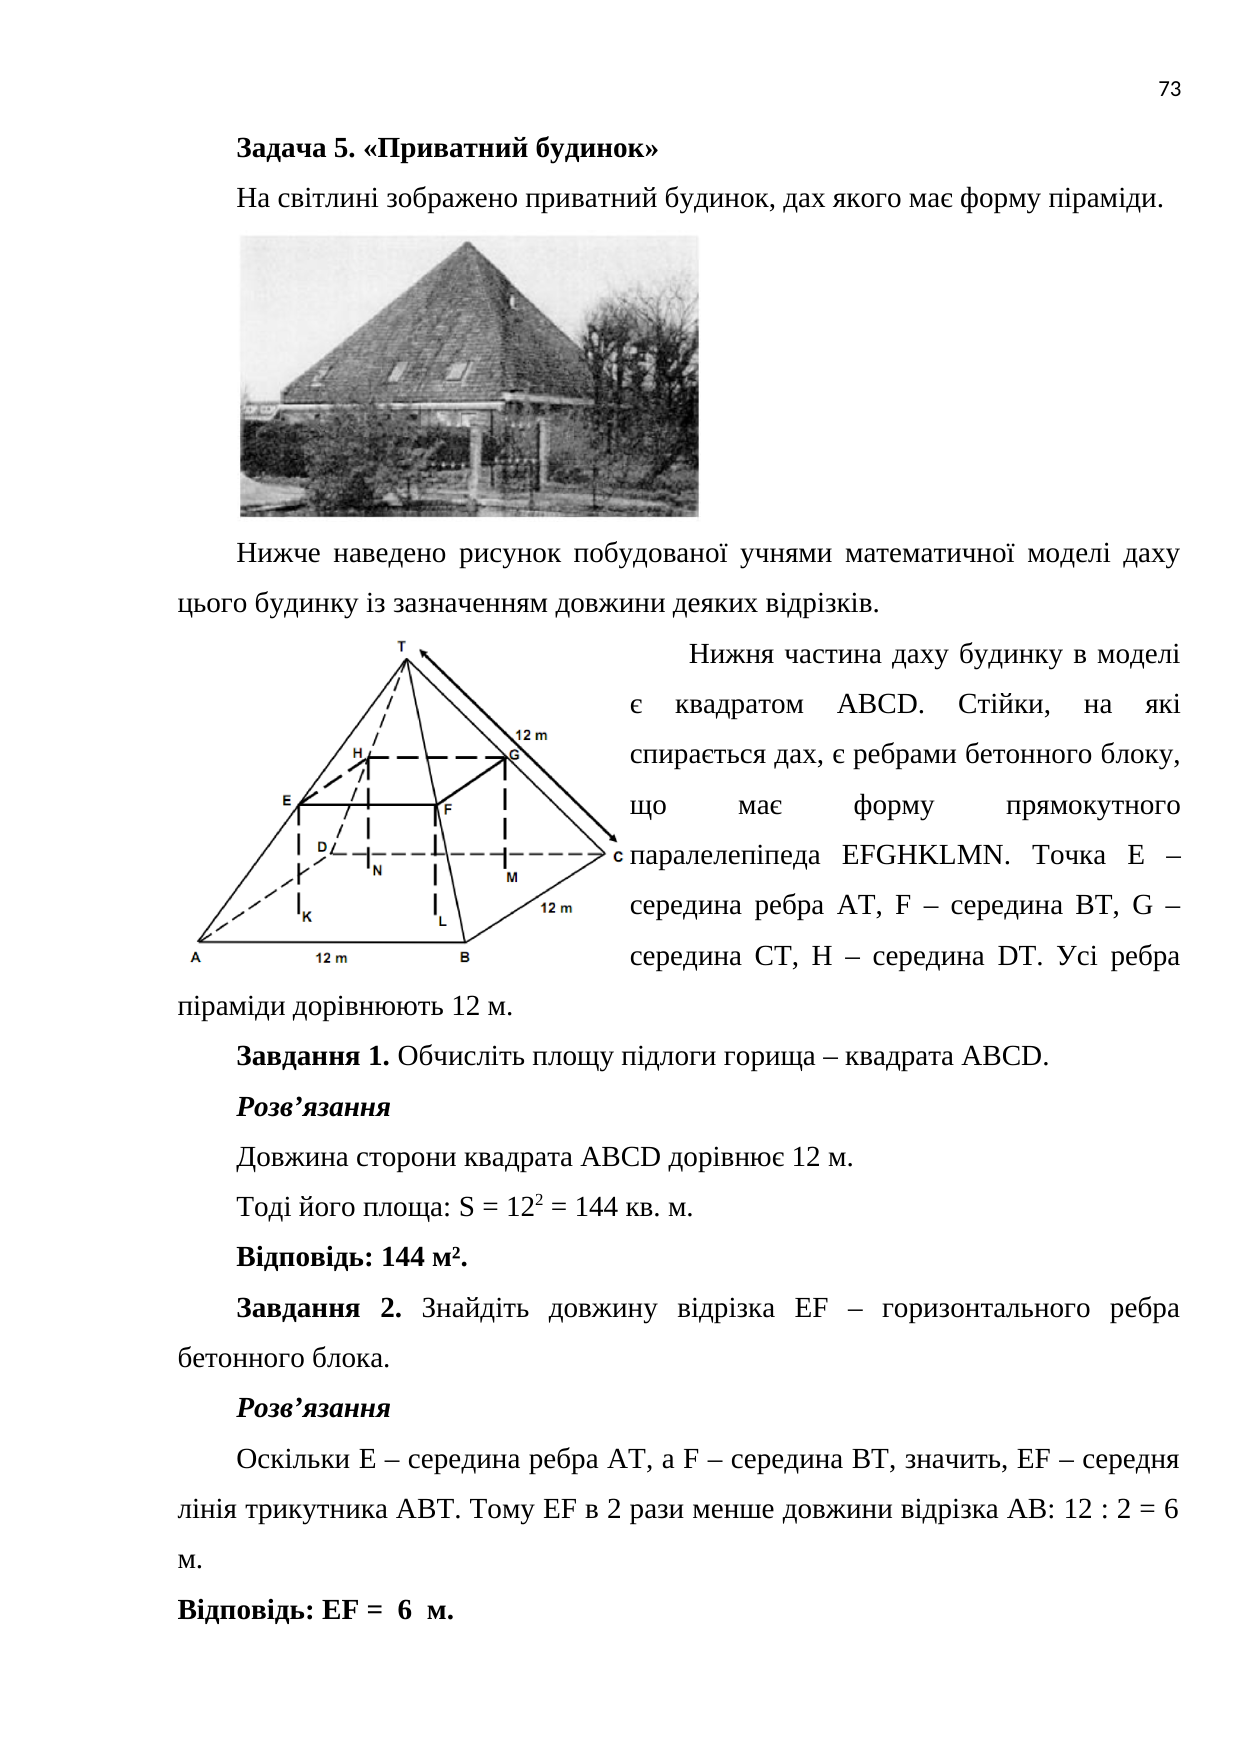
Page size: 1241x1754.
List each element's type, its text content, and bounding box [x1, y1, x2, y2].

text Завдання 2. Знайдіть довжину відрізка EF – горизонтального ребра бетонного блока. [177, 1290, 1181, 1374]
picture [236, 230, 701, 522]
text Відповідь: EF = 6 м. [177, 1592, 1181, 1625]
text Розв’язання [177, 1089, 1181, 1122]
text Оскільки E – середина ребра AT, а F – середина BT, значить, EF – середня лінія трикутника ABT. Тому EF в 2 рази менше довжини відрізка AB: 12 : 2 = 6 м. [177, 1441, 1181, 1575]
text Задача 5. «Приватний будинок» [177, 130, 1181, 163]
text Відповідь: 144 м². [177, 1239, 1181, 1273]
picture [176, 635, 630, 972]
text На світлині зображено приватний будинок, дах якого має форму піраміди. [177, 180, 1181, 214]
text Завдання 1. Обчисліть площу підлоги горища – квадрата ABCD. [177, 1038, 1181, 1072]
text Нижче наведено рисунок побудованої учнями математичної моделі даху цього будинку із зазначенням довжини деяких відрізків. [177, 535, 1181, 619]
text Довжина сторони квадрата ABCD дорівнює 12 м. [177, 1139, 1181, 1172]
text Розв’язання [177, 1391, 1181, 1424]
text Тоді його площа: S = 122 = 144 кв. м. [177, 1189, 1181, 1223]
